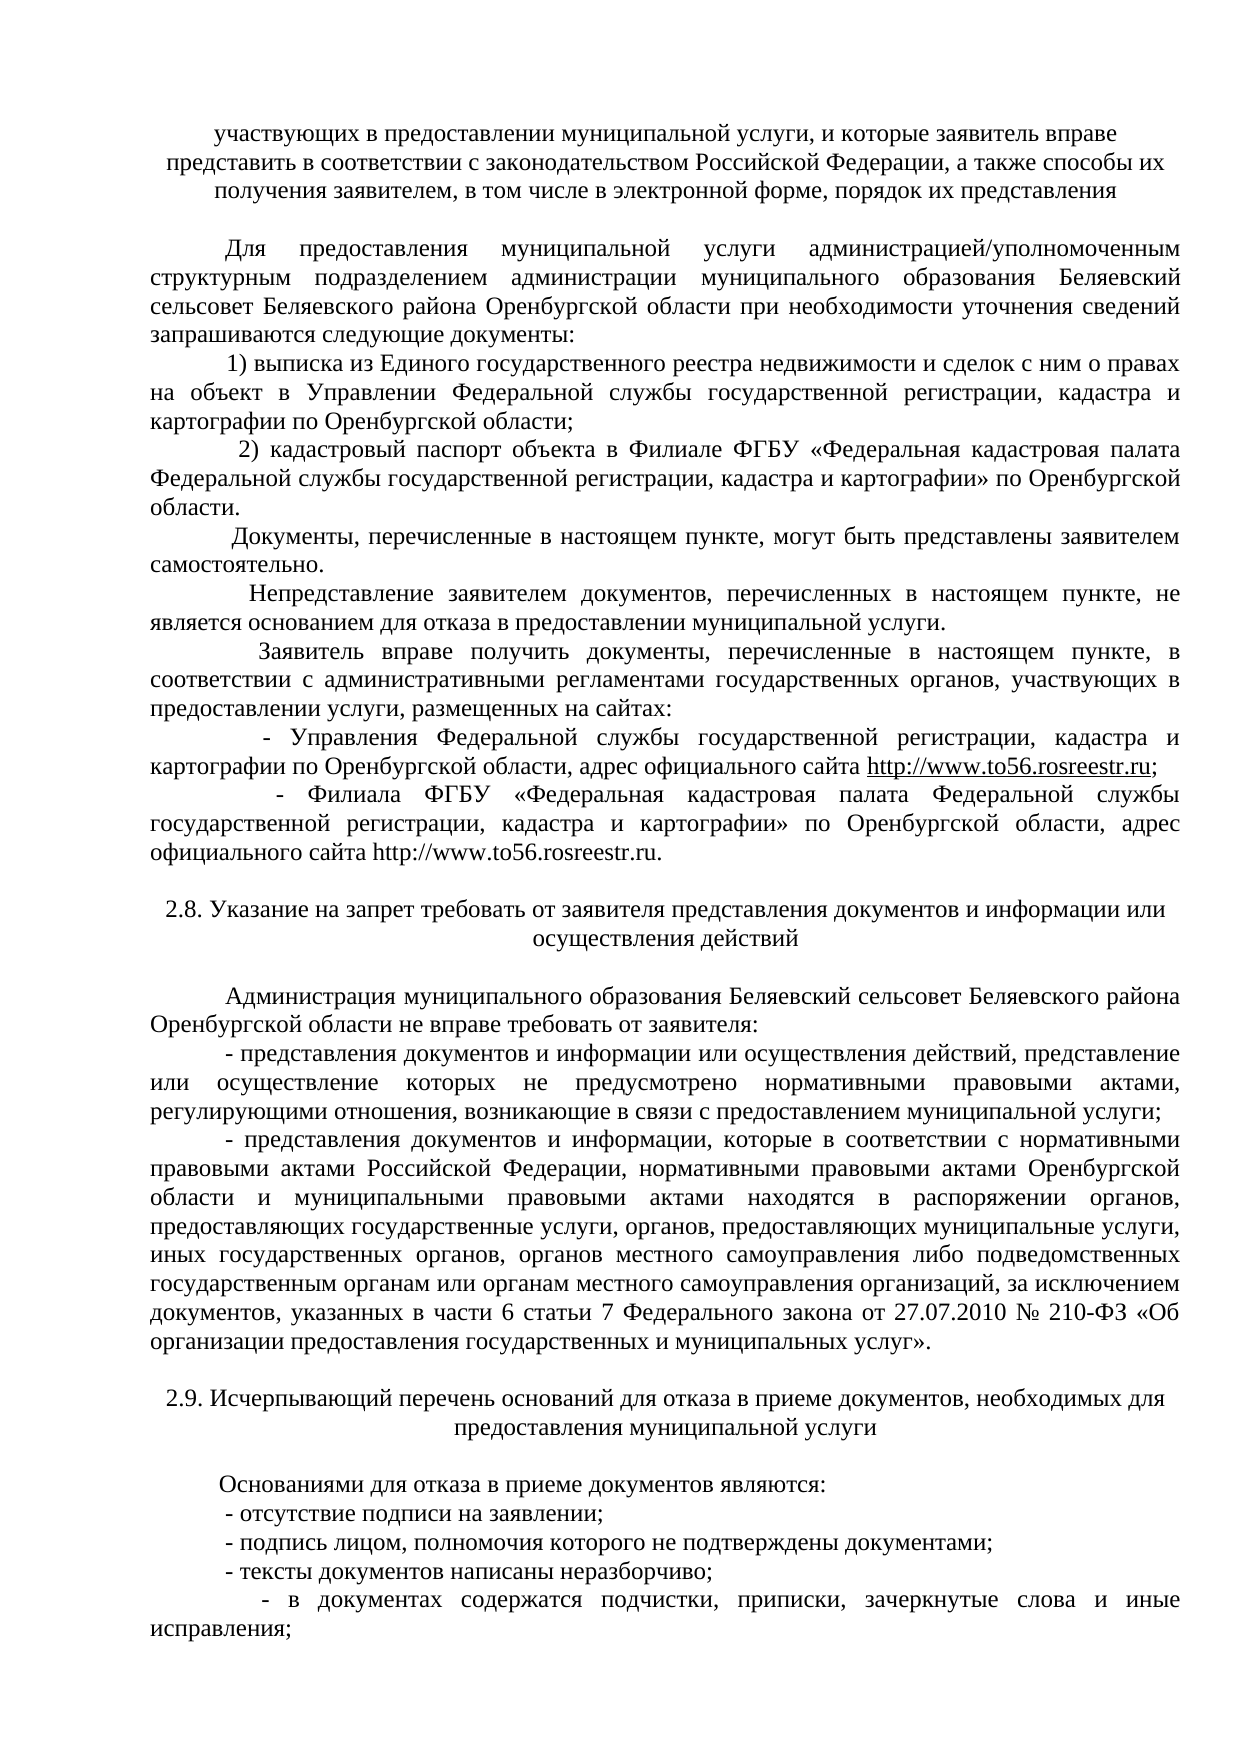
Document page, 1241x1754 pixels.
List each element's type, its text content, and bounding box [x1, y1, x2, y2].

text - отсутствие подписи на заявлении; [150, 1498, 1181, 1527]
text - подпись лицом, полномочия которого не подтверждены документами; [150, 1527, 1181, 1556]
text - представления документов и информации или осуществления действий, представление или осуществление которых не предусмотрено нормативными правовыми актами, регулирующими отношения, возникающие в связи с предоставлением муниципальной услуги; [150, 1038, 1181, 1124]
text Администрация муниципального образования Беляевский сельсовет Беляевского района Оренбургской области не вправе требовать от заявителя: [150, 981, 1181, 1038]
text - Филиала ФГБУ «Федеральная кадастровая палата Федеральной службы государственной регистрации, кадастра и картографии» по Оренбургской области, адрес официального сайта http://www.to56.rosreestr.ru. [150, 779, 1181, 866]
text 2.8. Указание на запрет требовать от заявителя представления документов и информации или осуществления действий [150, 894, 1181, 952]
text 2.9. Исчерпывающий перечень оснований для отказа в приеме документов, необходимых для предоставления муниципальной услуги [150, 1383, 1181, 1441]
text 2) кадастровый паспорт объекта в Филиале ФГБУ «Федеральная кадастровая палата Федеральной службы государственной регистрации, кадастра и картографии» по Оренбургской области. [150, 434, 1182, 521]
text - Управления Федеральной службы государственной регистрации, кадастра и картографии по Оренбургской области, адрес официального сайта http://www.to56.rosreestr.ru; [150, 722, 1181, 779]
text Заявитель вправе получить документы, перечисленные в настоящем пункте, в соответствии с административными регламентами государственных органов, участвующих в предоставлении услуги, размещенных на сайтах: [150, 636, 1181, 722]
text - в документах содержатся подчистки, приписки, зачеркнутые слова и иные исправления; [150, 1584, 1181, 1642]
text Основаниями для отказа в приеме документов являются: [150, 1469, 1181, 1498]
text Непредставление заявителем документов, перечисленных в настоящем пункте, не является основанием для отказа в предоставлении муниципальной услуги. [150, 578, 1181, 636]
text 1) выписка из Единого государственного реестра недвижимости и сделок с ним о правах на объект в Управлении Федеральной службы государственной регистрации, кадастра и картографии по Оренбургской области; [150, 348, 1182, 434]
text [150, 118, 1181, 204]
text - представления документов и информации, которые в соответствии с нормативными правовыми актами Российской Федерации, нормативными правовыми актами Оренбургской области и муниципальными правовыми актами находятся в распоряжении органов, предоставляющих государственные услуги, органов, предоставляющих муниципальные услуги, иных государственных органов, органов местного самоуправления либо подведомственных государственным органам или органам местного самоуправления организаций, за исключением документов, указанных в части 6 статьи 7 Федерального закона от 27.07.2010 № 210-ФЗ «Об организации предоставления государственных и муниципальных услуг». [150, 1124, 1181, 1354]
text - тексты документов написаны неразборчиво; [150, 1556, 1181, 1584]
text Для предоставления муниципальной услуги администрацией/уполномоченным структурным подразделением администрации муниципального образования Беляевский сельсовет Беляевского района Оренбургской области при необходимости уточнения сведений запрашиваются следующие документы: [150, 233, 1181, 348]
text Документы, перечисленные в настоящем пункте, могут быть представлены заявителем самостоятельно. [150, 521, 1181, 578]
